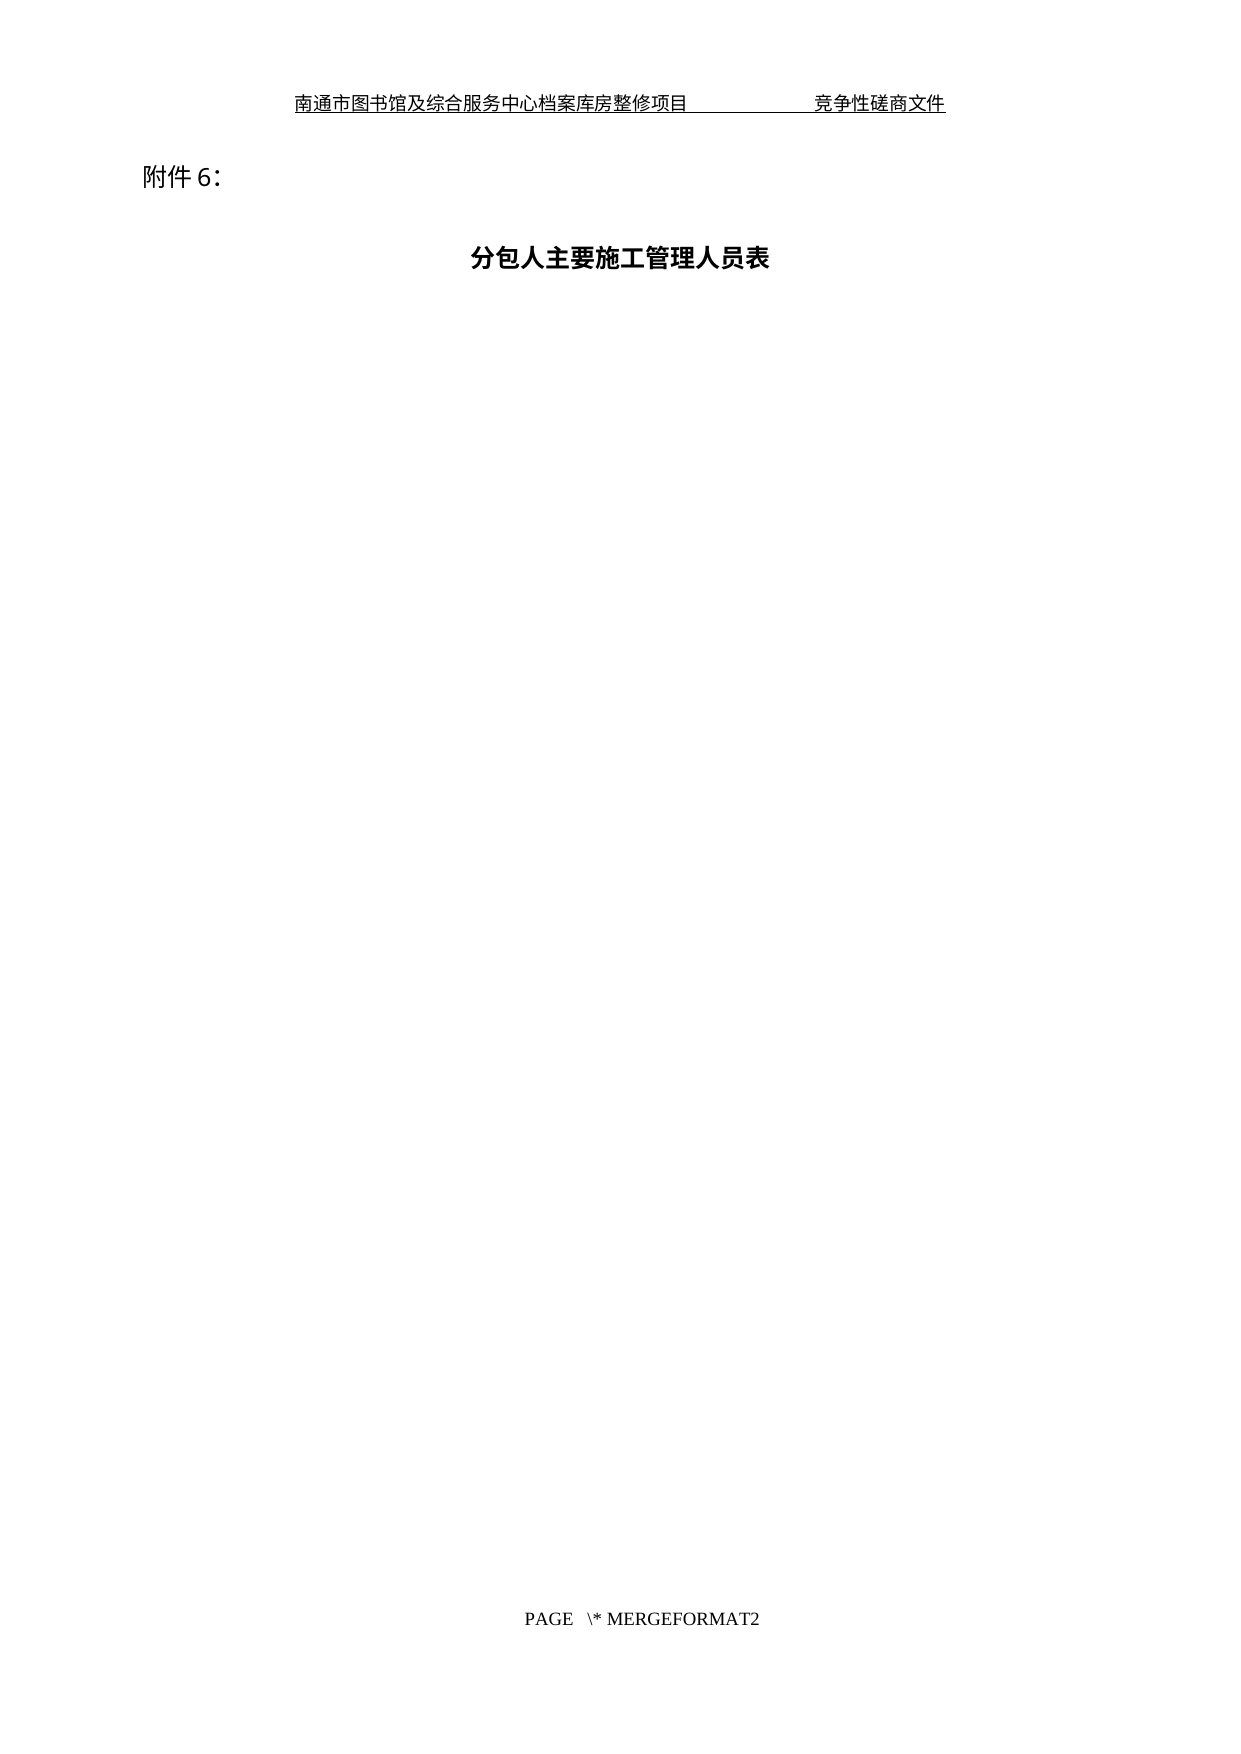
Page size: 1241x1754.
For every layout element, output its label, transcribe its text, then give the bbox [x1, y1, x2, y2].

text 分包人主要施工管理人员表 [142, 224, 1098, 289]
text 附件6： [142, 143, 1098, 208]
